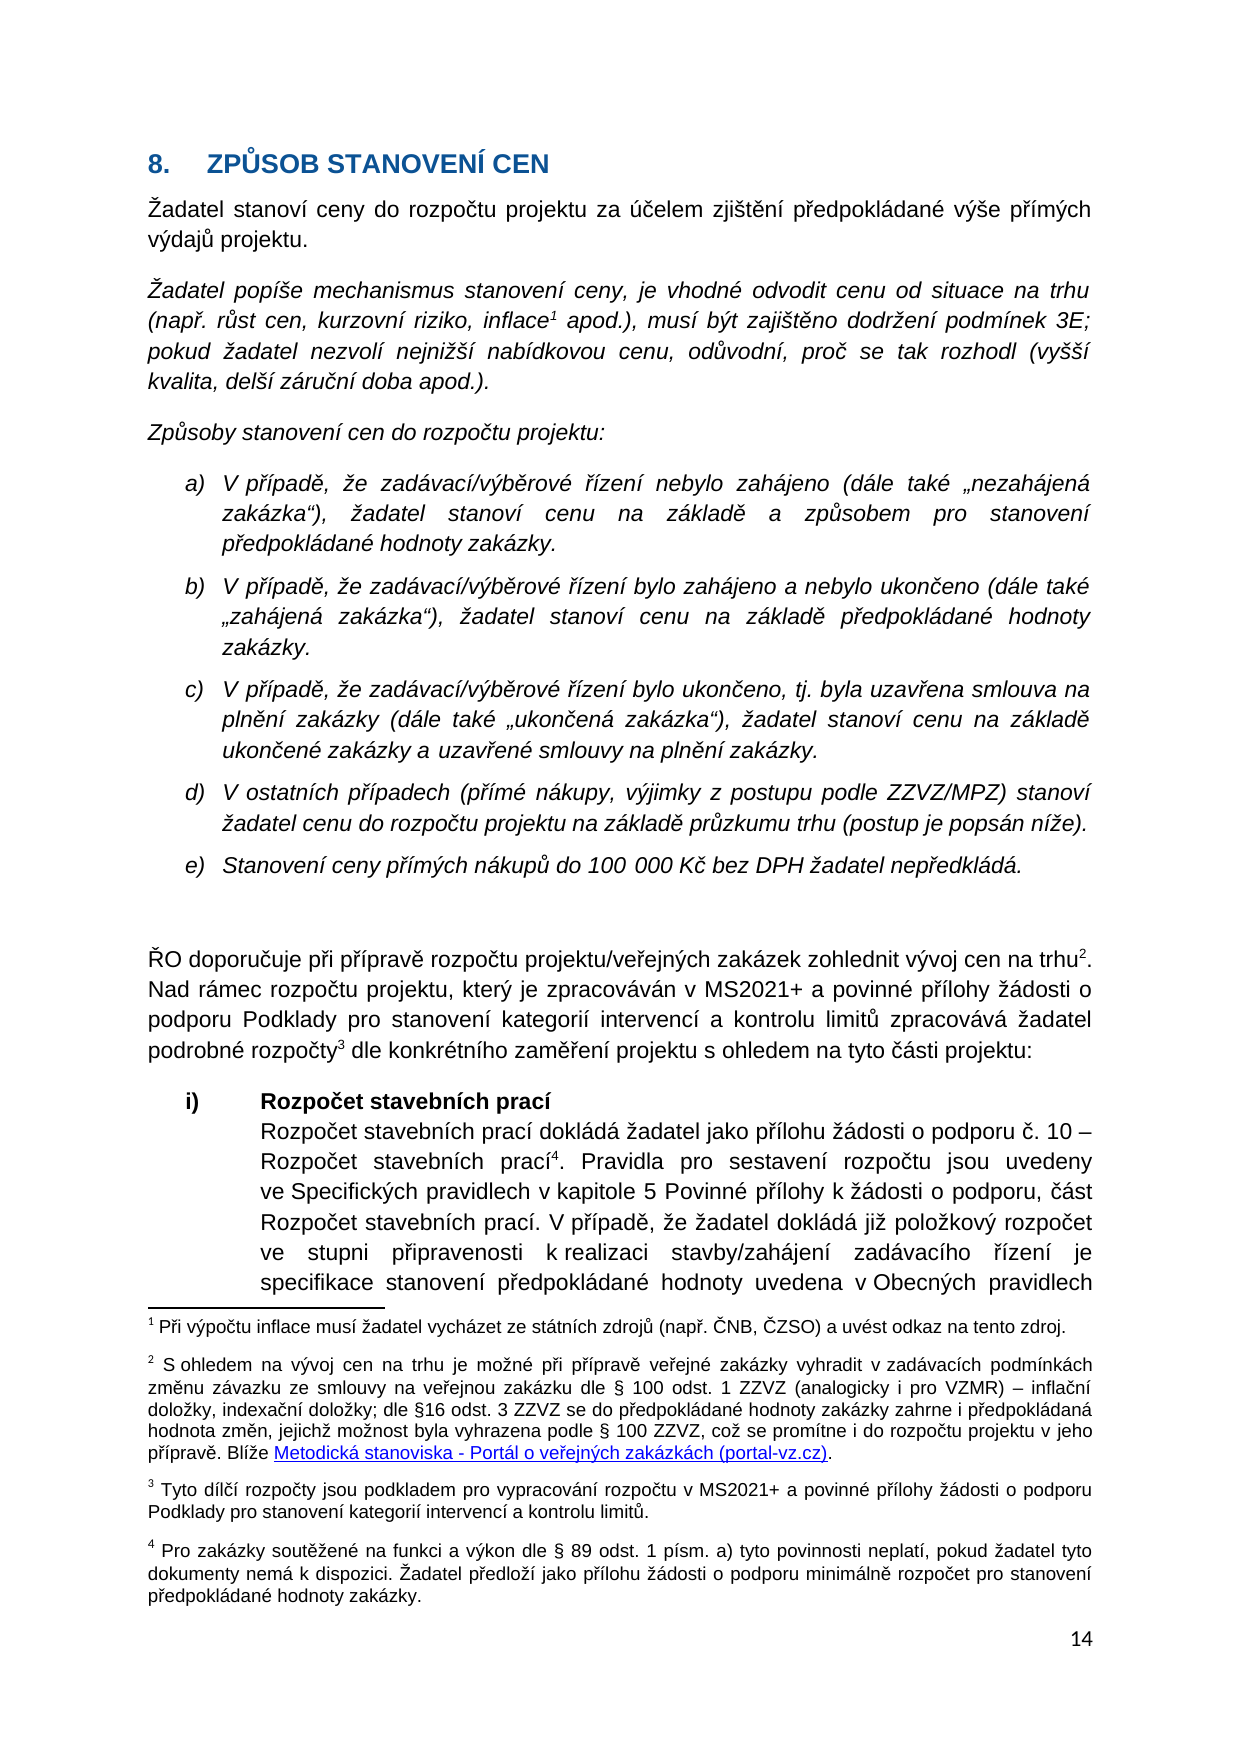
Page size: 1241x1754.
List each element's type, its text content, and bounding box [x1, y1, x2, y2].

subtitle ZPŮSOB STANOVENÍ CEN [148, 148, 1093, 179]
text ŘO doporučuje při přípravě rozpočtu projektu/veřejných zakázek zohlednit vývoj cen na trhu. Nad rámec rozpočtu projektu, který je zpracováván v MS2021+ a povinné přílohy žádosti o podporu Podklady pro stanovení kategorií intervencí a kontrolu limitů zpracovává žadatel podrobné rozpočty dle konkrétního zaměření projektu s ohledem na tyto části projektu: [148, 946, 1093, 1063]
text Žadatel popíše mechanismus stanovení ceny, je vhodné odvodit cenu od situace na trhu (např. růst cen, kurzovní riziko, inflace apod.), musí být zajištěno dodržení podmínek 3E; pokud žadatel nezvolí nejnižší nabídkovou cenu, odůvodní, proč se tak rozhodl (vyšší kvalita, delší záruční doba apod.). [148, 277, 1093, 394]
text Žadatel stanoví ceny do rozpočtu projektu za účelem zjištění předpokládané výše přímých výdajů projektu. [148, 196, 1093, 253]
list V případě, že zadávací/výběrové řízení bylo ukončeno, tj. byla uzavřena smlouva na plnění zakázky (dále také „ukončená zakázka“), žadatel stanoví cenu na základě ukončené zakázky a uzavřené smlouvy na plnění zakázky. [185, 676, 1093, 763]
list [260, 1118, 1093, 1295]
list V případě, že zadávací/výběrové řízení bylo zahájeno a nebylo ukončeno (dále také „zahájená zakázka“), žadatel stanoví cenu na základě předpokládané hodnoty zakázky. [185, 573, 1093, 660]
list Rozpočet stavebních prací [185, 1088, 1093, 1114]
list Stanovení ceny přímých nákupů do 100 000 Kč bez DPH žadatel nepředkládá. [185, 852, 1093, 879]
list V ostatních případech (přímé nákupy, výjimky z postupu podle ZZVZ/MPZ) stanoví žadatel cenu do rozpočtu projektu na základě průzkumu trhu (postup je popsán níže). [185, 779, 1093, 836]
text Způsoby stanovení cen do rozpočtu projektu: [148, 419, 1093, 445]
list V případě, že zadávací/výběrové řízení nebylo zahájeno (dále také „nezahájená zakázka“), žadatel stanoví cenu na základě a způsobem pro stanovení předpokládané hodnoty zakázky. [185, 470, 1093, 557]
